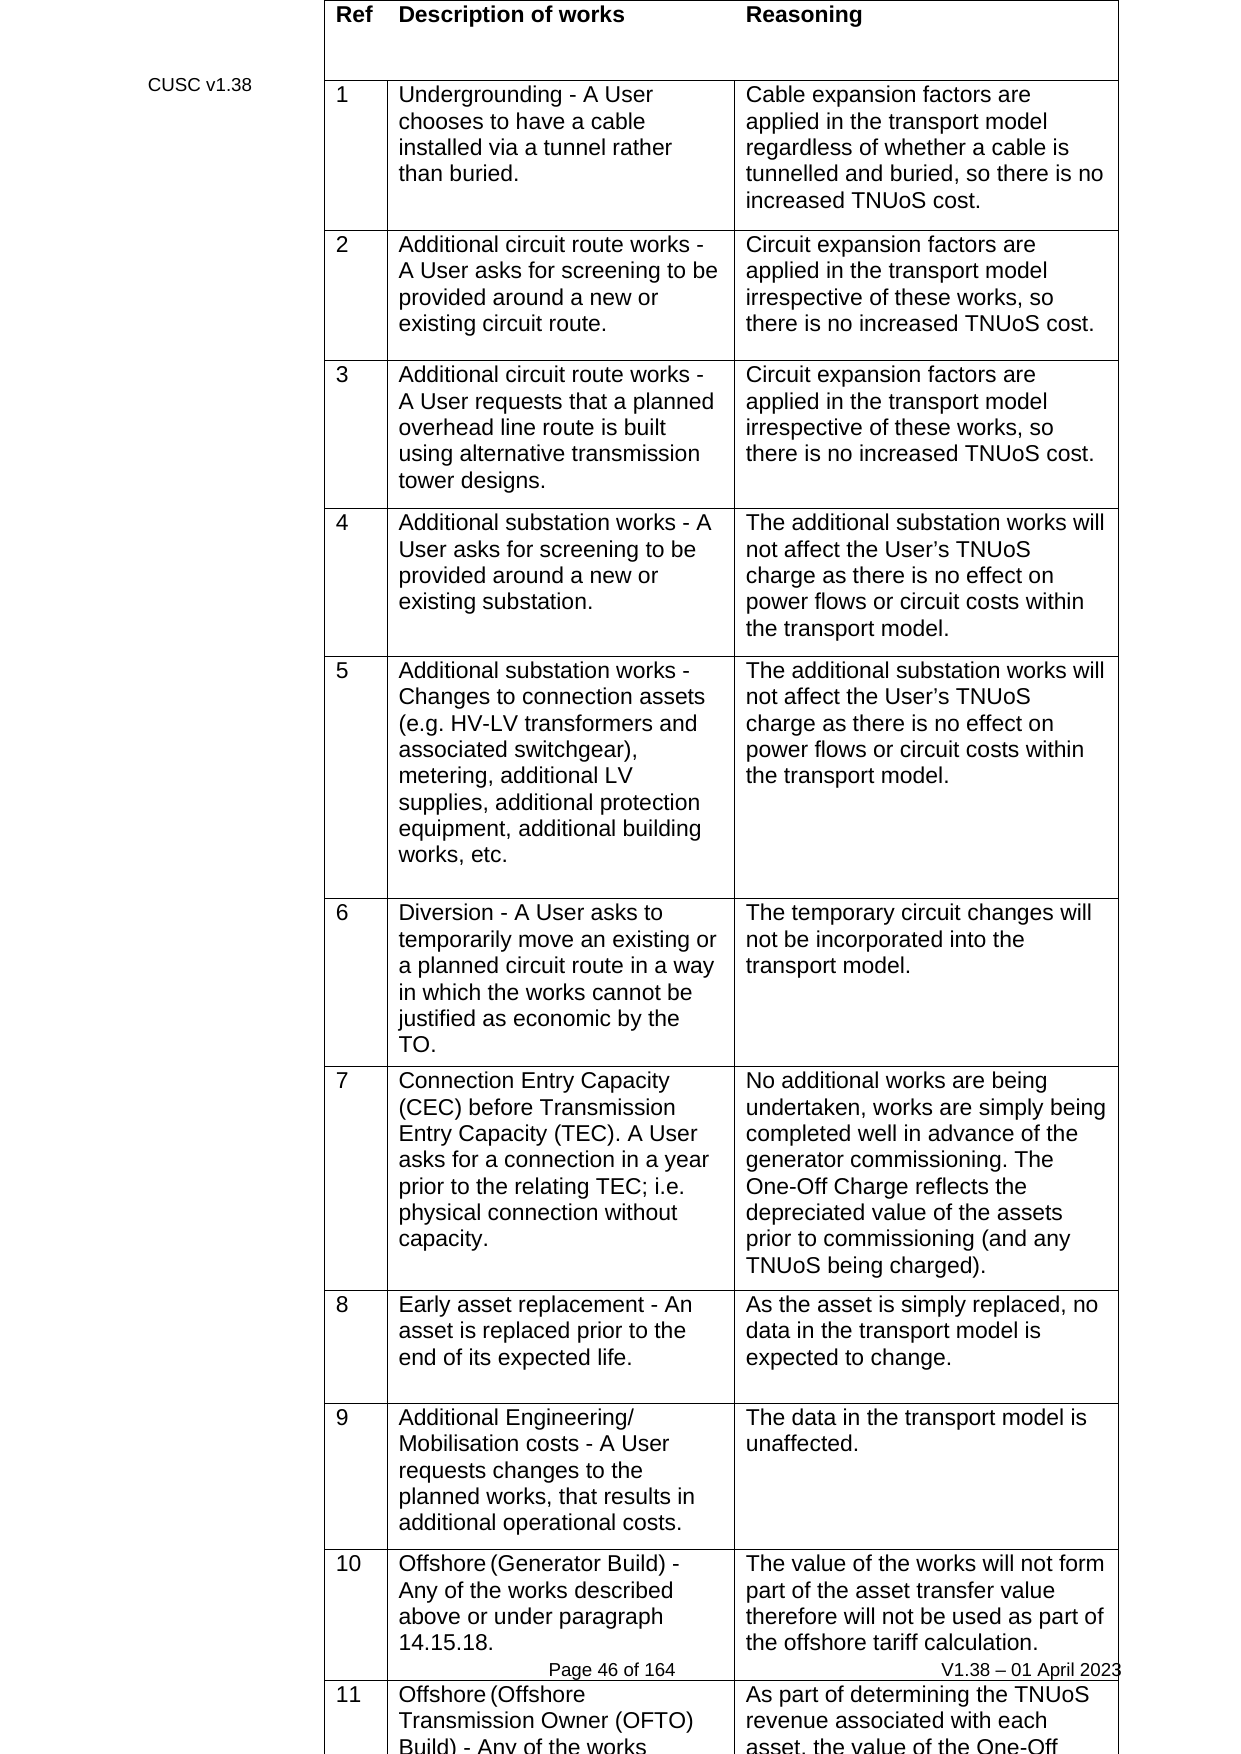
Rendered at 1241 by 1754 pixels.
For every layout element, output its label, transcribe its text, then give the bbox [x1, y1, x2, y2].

table_cell No additional works are being undertaken, works are simply being completed well in advance of the generator commissioning. The One-Off Charge reflects the depreciated value of the assets prior to commissioning (and any TNUoS being charged). [735, 1067, 1118, 1290]
table_cell The additional substation works will not affect the User’s TNUoS charge as there is no effect on power flows or circuit costs within the transport model. [735, 657, 1118, 898]
table_cell 9 [325, 1404, 387, 1549]
table_cell Connection Entry Capacity (CEC) before Transmission Entry Capacity (TEC). A User asks for a connection in a year prior to the relating TEC; i.e. physical connection without capacity. [388, 1067, 734, 1290]
table_cell Additional circuit route works - A User requests that a planned overhead line route is built using alternative transmission tower designs. [388, 361, 734, 508]
table_cell Circuit expansion factors are applied in the transport model irrespective of these works, so there is no increased TNUoS cost. [735, 231, 1118, 360]
table_cell Circuit expansion factors are applied in the transport model irrespective of these works, so there is no increased TNUoS cost. [735, 361, 1118, 508]
table_cell Additional substation works - Changes to connection assets (e.g. HV-LV transformers and associated switchgear), metering, additional LV supplies, additional protection equipment, additional building works, etc. [388, 657, 734, 898]
table_cell Offshore (Generator Build) - Any of the works described above or under paragraph 14.15.18. [388, 1550, 734, 1680]
table_cell The value of the works will not form part of the asset transfer value therefore will not be used as part of the offshore tariff calculation. [735, 1550, 1118, 1680]
table_cell 11 [325, 1681, 387, 1754]
table_cell The additional substation works will not affect the User’s TNUoS charge as there is no effect on power flows or circuit costs within the transport model. [735, 509, 1118, 656]
table_cell The data in the transport model is unaffected. [735, 1404, 1118, 1549]
table_header Description of works [387, 1, 734, 80]
table_cell 7 [325, 1067, 387, 1290]
table_cell Additional substation works - A User asks for screening to be provided around a new or existing substation. [388, 509, 734, 656]
table_cell Undergrounding - A User chooses to have a cable installed via a tunnel rather than buried. [388, 81, 734, 230]
table_cell 5 [325, 657, 387, 898]
table_cell 4 [325, 509, 387, 656]
table_cell 10 [325, 1550, 387, 1680]
table_cell Cable expansion factors are applied in the transport model regardless of whether a cable is tunnelled and buried, so there is no increased TNUoS cost. [735, 81, 1118, 230]
table_header Reasoning [734, 1, 1118, 80]
table_cell 2 [325, 231, 387, 360]
table_cell Offshore (Offshore Transmission Owner (OFTO) Build) - Any of the works described above or under paragraph 14.15.18. [388, 1681, 734, 1754]
table_cell Early asset replacement - An asset is replaced prior to the end of its expected life. [388, 1291, 734, 1403]
table_cell Additional circuit route works - A User asks for screening to be provided around a new or existing circuit route. [388, 231, 734, 360]
table_cell Diversion - A User asks to temporarily move an existing or a planned circuit route in a way in which the works cannot be justified as economic by the TO. [388, 899, 734, 1066]
table_cell 3 [325, 361, 387, 508]
table_cell The temporary circuit changes will not be incorporated into the transport model. [735, 899, 1118, 1066]
table_cell 8 [325, 1291, 387, 1403]
table_cell 6 [325, 899, 387, 1066]
table_header Ref [325, 1, 387, 80]
table_cell 1 [325, 81, 387, 230]
table_cell Additional Engineering/ Mobilisation costs - A User requests changes to the planned works, that results in additional operational costs. [388, 1404, 734, 1549]
table_cell As the asset is simply replaced, no data in the transport model is expected to change. [735, 1291, 1118, 1403]
table_cell As part of determining the TNUoS revenue associated with each asset, the value of the One-Off Works would be excluded when pro-rating the OFTO’s allowed revenue against assets by asset value. [735, 1681, 1118, 1754]
